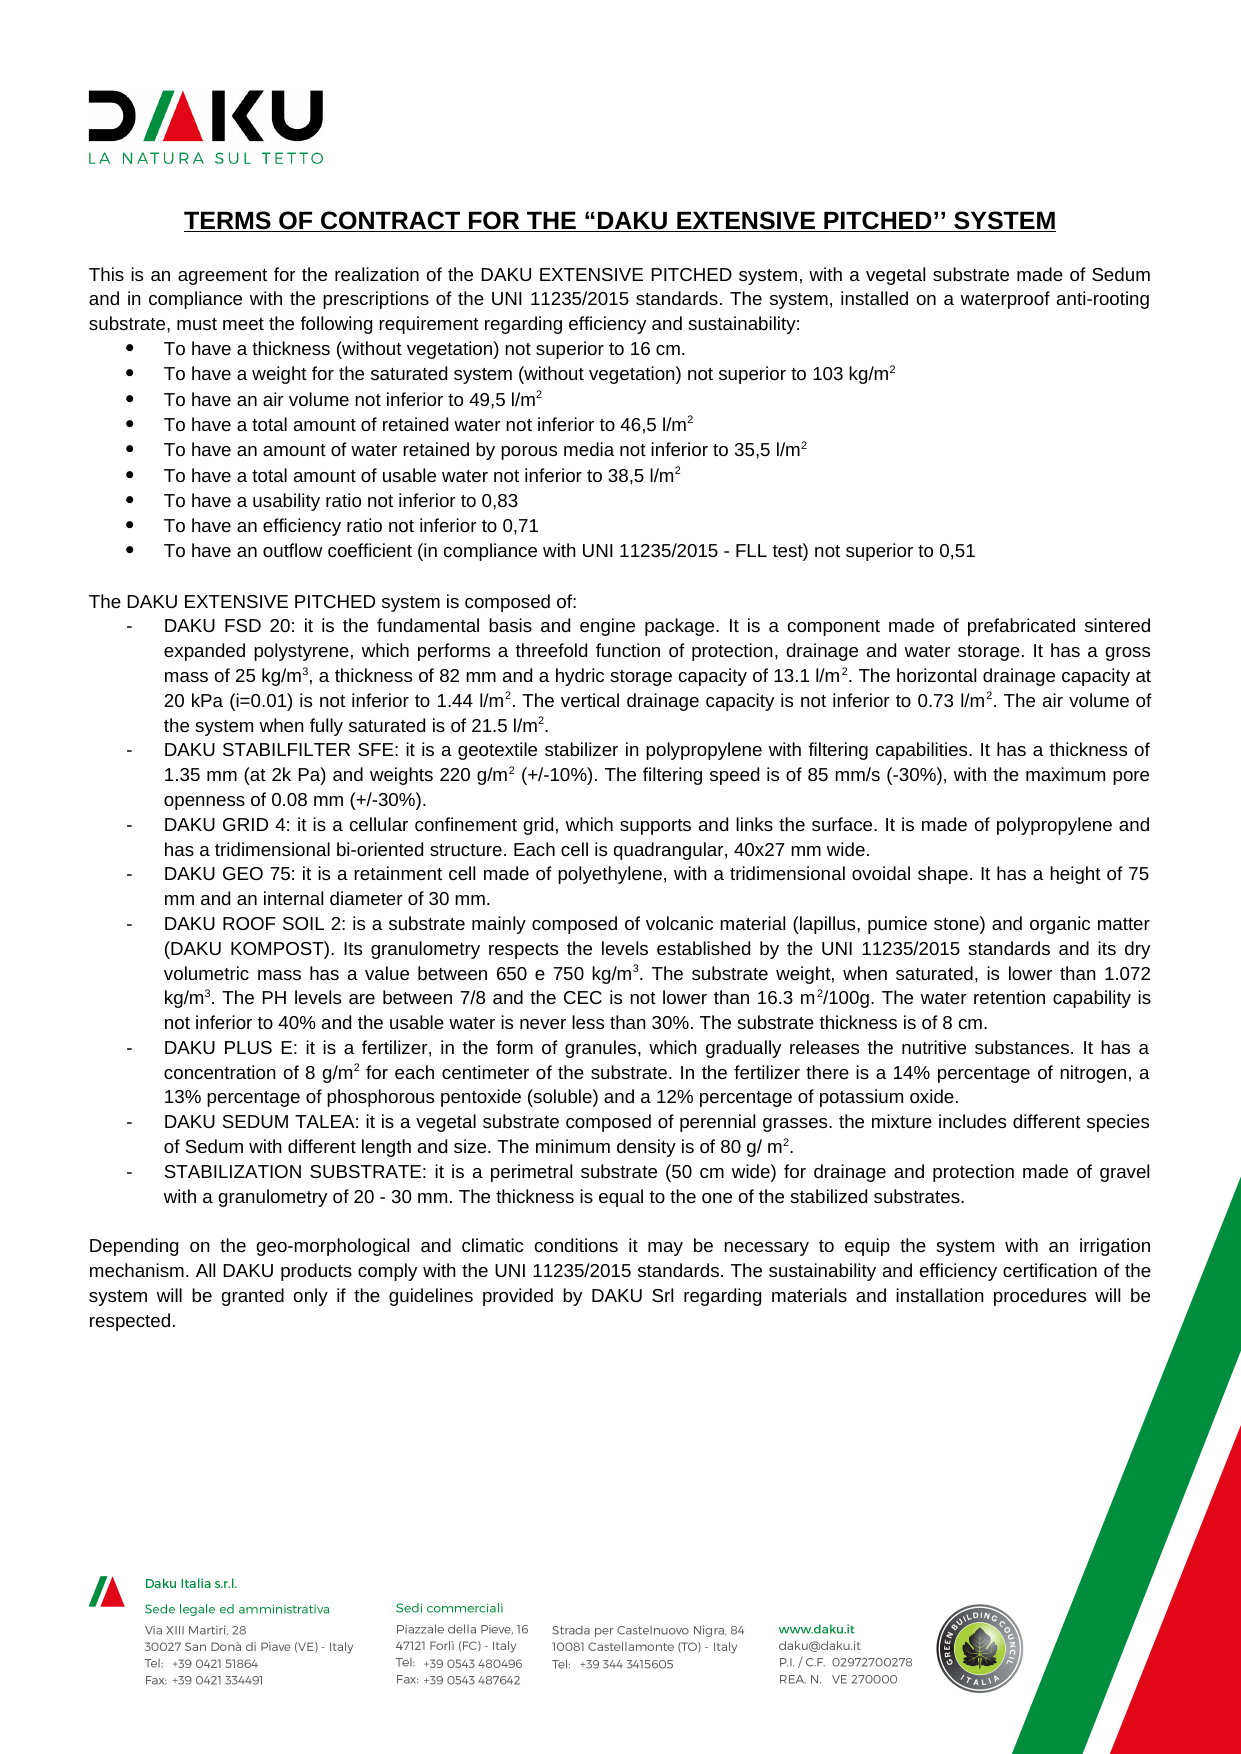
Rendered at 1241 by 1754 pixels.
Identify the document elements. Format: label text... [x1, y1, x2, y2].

list DAKU FSD 20: it is the fundamental basis and engine package. It is a component made of prefabricated sintered expanded polystyrene, which performs a threefold function of protection, drainage and water storage. It has a gross mass of 25 kg/m3, a thickness of 82 mm and a hydric storage capacity of 13.1 l/m2. The horizontal drainage capacity at 20 kPa (i=0.01) is not inferior to 1.44 l/m2. The vertical drainage capacity is not inferior to 0.73 l/m2. The air volume of the system when fully saturated is of 21.5 l/m2. [126, 615, 1152, 736]
list To have an amount of water retained by porous media not inferior to 35,5 l/m2 [126, 439, 1152, 461]
text The DAKU EXTENSIVE PITCHED system is composed of: [89, 590, 1152, 612]
list To have an outflow coefficient (in compliance with UNI 11235/2015 - FLL test) not superior to 0,51 [126, 540, 1152, 562]
list To have an efficiency ratio not inferior to 0,71 [126, 515, 1152, 537]
list DAKU GRID 4: it is a cellular confinement grid, which supports and links the surface. It is made of polypropylene and has a tridimensional bi-oriented structure. Each cell is quadrangular, 40x27 mm wide. [126, 813, 1152, 860]
list DAKU STABILFILTER SFE: it is a geotextile stabilizer in polypropylene with filtering capabilities. It has a thickness of 1.35 mm (at 2k Pa) and weights 220 g/m2 (+/-10%). The filtering speed is of 85 mm/s (-30%), with the maximum pore openness of 0.08 mm (+/-30%). [126, 739, 1152, 810]
list To have a total amount of retained water not inferior to 46,5 l/m2 [126, 414, 1152, 436]
picture [88, 88, 324, 167]
list DAKU SEDUM TALEA: it is a vegetal substrate composed of perennial grasses. the mixture includes different species of Sedum with different length and size. The minimum density is of 80 g/ m2. [126, 1111, 1152, 1157]
list To have a weight for the saturated system (without vegetation) not superior to 103 kg/m2 [126, 363, 1152, 385]
list DAKU ROOF SOIL 2: is a substrate mainly composed of volcanic material (lapillus, pumice stone) and organic matter (DAKU KOMPOST). Its granulometry respects the levels established by the UNI 11235/2015 standards and its dry volumetric mass has a value between 650 e 750 kg/m3. The substrate weight, when saturated, is lower than 1.072 kg/m3. The PH levels are between 7/8 and the CEC is not lower than 16.3 m2/100g. The water retention capability is not inferior to 40% and the usable water is never less than 30%. The substrate thickness is of 8 cm. [126, 913, 1152, 1033]
list DAKU GEO 75: it is a retainment cell made of polyethylene, with a tridimensional ovoidal shape. It has a height of 75 mm and an internal diameter of 30 mm. [126, 863, 1152, 909]
text This is an agreement for the realization of the DAKU EXTENSIVE PITCHED system, with a vegetal substrate made of Sedum and in compliance with the prescriptions of the UNI 11235/2015 standards. The system, installed on a waterproof anti-rooting substrate, must meet the following requirement regarding efficiency and sustainability: [89, 263, 1152, 334]
picture [88, 1174, 1241, 1754]
list DAKU PLUS E: it is a fertilizer, in the form of granules, which gradually releases the nutritive substances. It has a concentration of 8 g/m2 for each centimeter of the substrate. In the fertilizer there is a 14% percentage of nitrogen, a 13% percentage of phosphorous pentoxide (soluble) and a 12% percentage of potassium oxide. [126, 1037, 1152, 1108]
list To have a total amount of usable water not inferior to 38,5 l/m2 [126, 464, 1152, 486]
list To have a thickness (without vegetation) not superior to 16 cm. [126, 338, 1152, 360]
text TERMS OF CONTRACT FOR THE “DAKU EXTENSIVE PITCHED’’ SYSTEM [89, 206, 1152, 235]
list To have a usability ratio not inferior to 0,83 [126, 490, 1152, 512]
list To have an air volume not inferior to 49,5 l/m2 [126, 388, 1152, 411]
list STABILIZATION SUBSTRATE: it is a perimetral substrate (50 cm wide) for drainage and protection made of gravel with a granulometry of 20 - 30 mm. The thickness is equal to the one of the stabilized substrates. [126, 1161, 1152, 1207]
text Depending on the geo-morphological and climatic conditions it may be necessary to equip the system with an irrigation mechanism. All DAKU products comply with the UNI 11235/2015 standards. The sustainability and efficiency certification of the system will be granted only if the guidelines provided by DAKU Srl regarding materials and installation procedures will be respected. [89, 1235, 1152, 1331]
